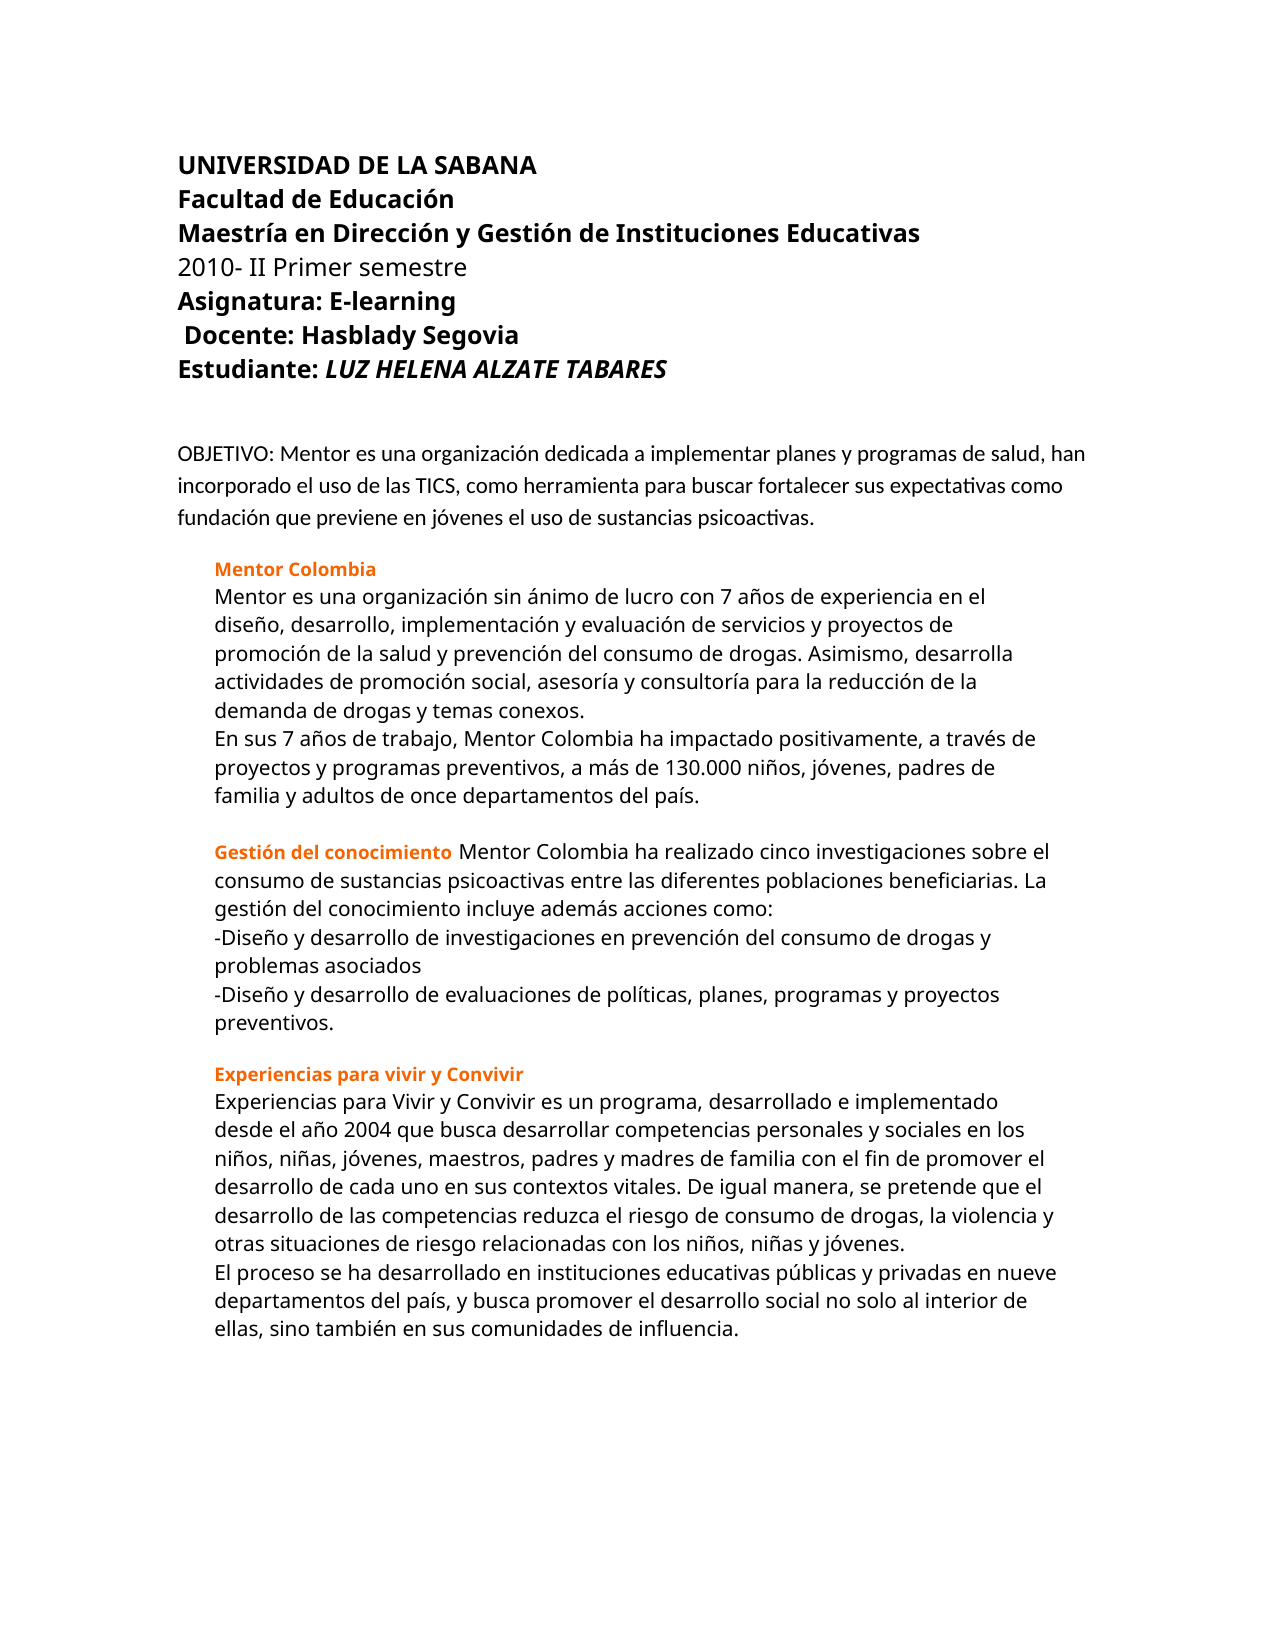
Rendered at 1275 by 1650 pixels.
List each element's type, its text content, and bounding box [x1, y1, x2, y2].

table_header Mentor Colombia Mentor es una organización sin ánimo de lucro con 7 años de experiencia en el diseño, desarrollo, implementación y evaluación de servicios y proyectos de promoción de la salud y prevención del consumo de drogas. Asimismo, desarrolla actividades de promoción social, asesoría y consultoría para la reducción de la demanda de drogas y temas conexos. En sus 7 años de trabajo, Mentor Colombia ha impactado positivamente, a través de proyectos y programas preventivos, a más de 130.000 niños, jóvenes, padres de familia y adultos de once departamentos del país. [214, 556, 1061, 837]
table_header Gestión del conocimiento Mentor Colombia ha realizado cinco investigaciones sobre el consumo de sustancias psicoactivas entre las diferentes poblaciones beneficiarias. La gestión del conocimiento incluye además acciones como: -Diseño y desarrollo de investigaciones en prevención del consumo de drogas y problemas asociados -Diseño y desarrollo de evaluaciones de políticas, planes, programas y proyectos preventivos. [214, 838, 1061, 1062]
text Docente: Hasblady Segovia Estudiante: LUZ HELENA ALZATE TABARES [177, 318, 1098, 386]
text OBJETIVO: Mentor es una organización dedicada a implementar planes y programas de salud, han incorporado el uso de las TICS, como herramienta para buscar fortalecer sus expectativas como fundación que previene en jóvenes el uso de sustancias psicoactivas. [177, 439, 1098, 531]
text UNIVERSIDAD DE LA SABANA Facultad de Educación Maestría en Dirección y Gestión de Instituciones Educativas 2010- II Primer semestre Asignatura: E-learning [177, 148, 1098, 318]
table_header Experiencias para vivir y Convivir Experiencias para Vivir y Convivir es un programa, desarrollado e implementado desde el año 2004 que busca desarrollar competencias personales y sociales en los niños, niñas, jóvenes, maestros, padres y madres de familia con el fin de promover el desarrollo de cada uno en sus contextos vitales. De igual manera, se pretende que el desarrollo de las competencias reduzca el riesgo de consumo de drogas, la violencia y otras situaciones de riesgo relacionadas con los niños, niñas y jóvenes. El proceso se ha desarrollado en instituciones educativas públicas y privadas en nueve departamentos del país, y busca promover el desarrollo social no solo al interior de ellas, sino también en sus comunidades de influencia. [214, 1062, 1061, 1343]
